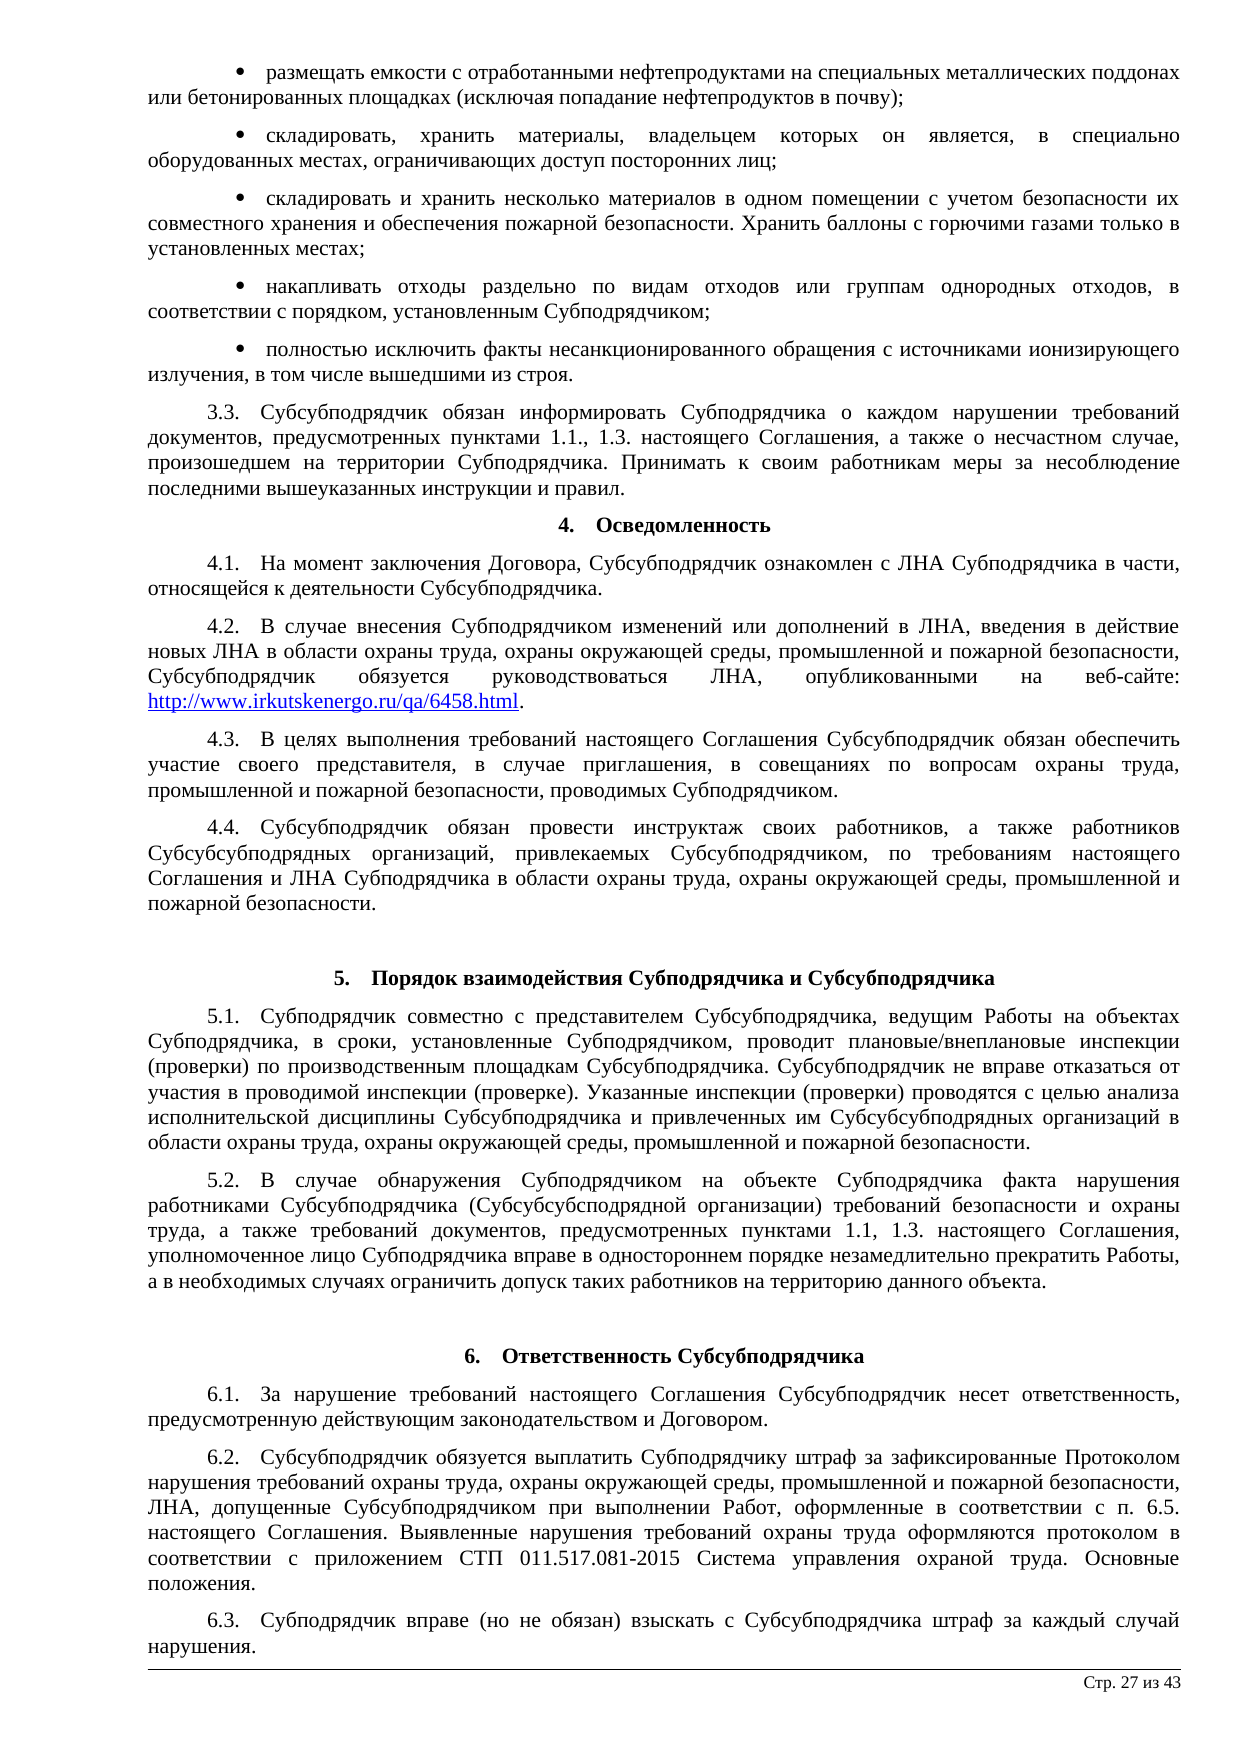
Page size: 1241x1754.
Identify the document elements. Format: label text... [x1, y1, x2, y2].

list Субсубподрядчик обязан информировать Субподрядчика о каждом нарушении требований документов, предусмотренных пунктами 1.1., 1.3. настоящего Соглашения, а также о несчастном случае, произошедшем на территории Субподрядчика. Принимать к своим работникам меры за несоблюдение последними вышеуказанных инструкции и правил. [148, 399, 1181, 500]
list Порядок взаимодействия Субподрядчика и Субсубподрядчика [148, 965, 1181, 991]
list складировать, хранить материалы, владельцем которых он является, в специально оборудованных местах, ограничивающих доступ посторонних лиц; [148, 122, 1181, 172]
list За нарушение требований настоящего Соглашения Субсубподрядчик несет ответственность, предусмотренную действующим законодательством и Договором. [148, 1381, 1181, 1431]
list накапливать отходы раздельно по видам отходов или группам однородных отходов, в соответствии с порядком, установленным Субподрядчиком; [148, 273, 1181, 323]
list Осведомленность [148, 512, 1181, 537]
list Субподрядчик вправе (но не обязан) взыскать с Субсубподрядчика штраф за каждый случай нарушения. [148, 1607, 1181, 1658]
list На момент заключения Договора, Субсубподрядчик ознакомлен с ЛНА Субподрядчика в части, относящейся к деятельности Субсубподрядчика. [148, 550, 1181, 600]
list Ответственность Субсубподрядчика [148, 1343, 1181, 1368]
list В случае внесения Субподрядчиком изменений или дополнений в ЛНА, введения в действие новых ЛНА в области охраны труда, охраны окружающей среды, промышленной и пожарной безопасности, Субсубподрядчик обязуется руководствоваться ЛНА, опубликованными на веб-сайте: http://www.irkutskenergo.ru/qa/6458.html. [148, 613, 1181, 714]
list Субсубподрядчик обязан провести инструктаж своих работников, а также работников Субсубсубподрядных организаций, привлекаемых Субсубподрядчиком, по требованиям настоящего Соглашения и ЛНА Субподрядчика в области охраны труда, охраны окружающей среды, промышленной и пожарной безопасности. [148, 814, 1181, 915]
list Субсубподрядчик обязуется выплатить Субподрядчику штраф за зафиксированные Протоколом нарушения требований охраны труда, охраны окружающей среды, промышленной и пожарной безопасности, ЛНА, допущенные Субсубподрядчиком при выполнении Работ, оформленные в соответствии с п. 6.5. настоящего Соглашения. Выявленные нарушения требований охраны труда оформляются протоколом в соответствии с приложением СТП 011.517.081-2015 Система управления охраной труда. Основные положения. [148, 1444, 1181, 1595]
list полностью исключить факты несанкционированного обращения с источниками ионизирующего излучения, в том числе вышедшими из строя. [148, 336, 1181, 386]
list размещать емкости с отработанными нефтепродуктами на специальных металлических поддонах или бетонированных площадках (исключая попадание нефтепродуктов в почву); [148, 59, 1181, 109]
list В целях выполнения требований настоящего Соглашения Субсубподрядчик обязан обеспечить участие своего представителя, в случае приглашения, в совещаниях по вопросам охраны труда, промышленной и пожарной безопасности, проводимых Субподрядчиком. [148, 726, 1181, 802]
list Субподрядчик совместно с представителем Субсубподрядчика, ведущим Работы на объектах Субподрядчика, в сроки, установленные Субподрядчиком, проводит плановые/внеплановые инспекции (проверки) по производственным площадкам Субсубподрядчика. Субсубподрядчик не вправе отказаться от участия в проводимой инспекции (проверке). Указанные инспекции (проверки) проводятся с целью анализа исполнительской дисциплины Субсубподрядчика и привлеченных им Субсубсубподрядных организаций в области охраны труда, охраны окружающей среды, промышленной и пожарной безопасности. [148, 1003, 1181, 1154]
list складировать и хранить несколько материалов в одном помещении с учетом безопасности их совместного хранения и обеспечения пожарной безопасности. Хранить баллоны с горючими газами только в установленных местах; [148, 185, 1181, 261]
list В случае обнаружения Субподрядчиком на объекте Субподрядчика факта нарушения работниками Субсубподрядчика (Субсубсубсподрядной организации) требований безопасности и охраны труда, а также требований документов, предусмотренных пунктами 1.1, 1.3. настоящего Соглашения, уполномоченное лицо Субподрядчика вправе в одностороннем порядке незамедлительно прекратить Работы, а в необходимых случаях ограничить допуск таких работников на территорию данного объекта. [148, 1167, 1181, 1293]
